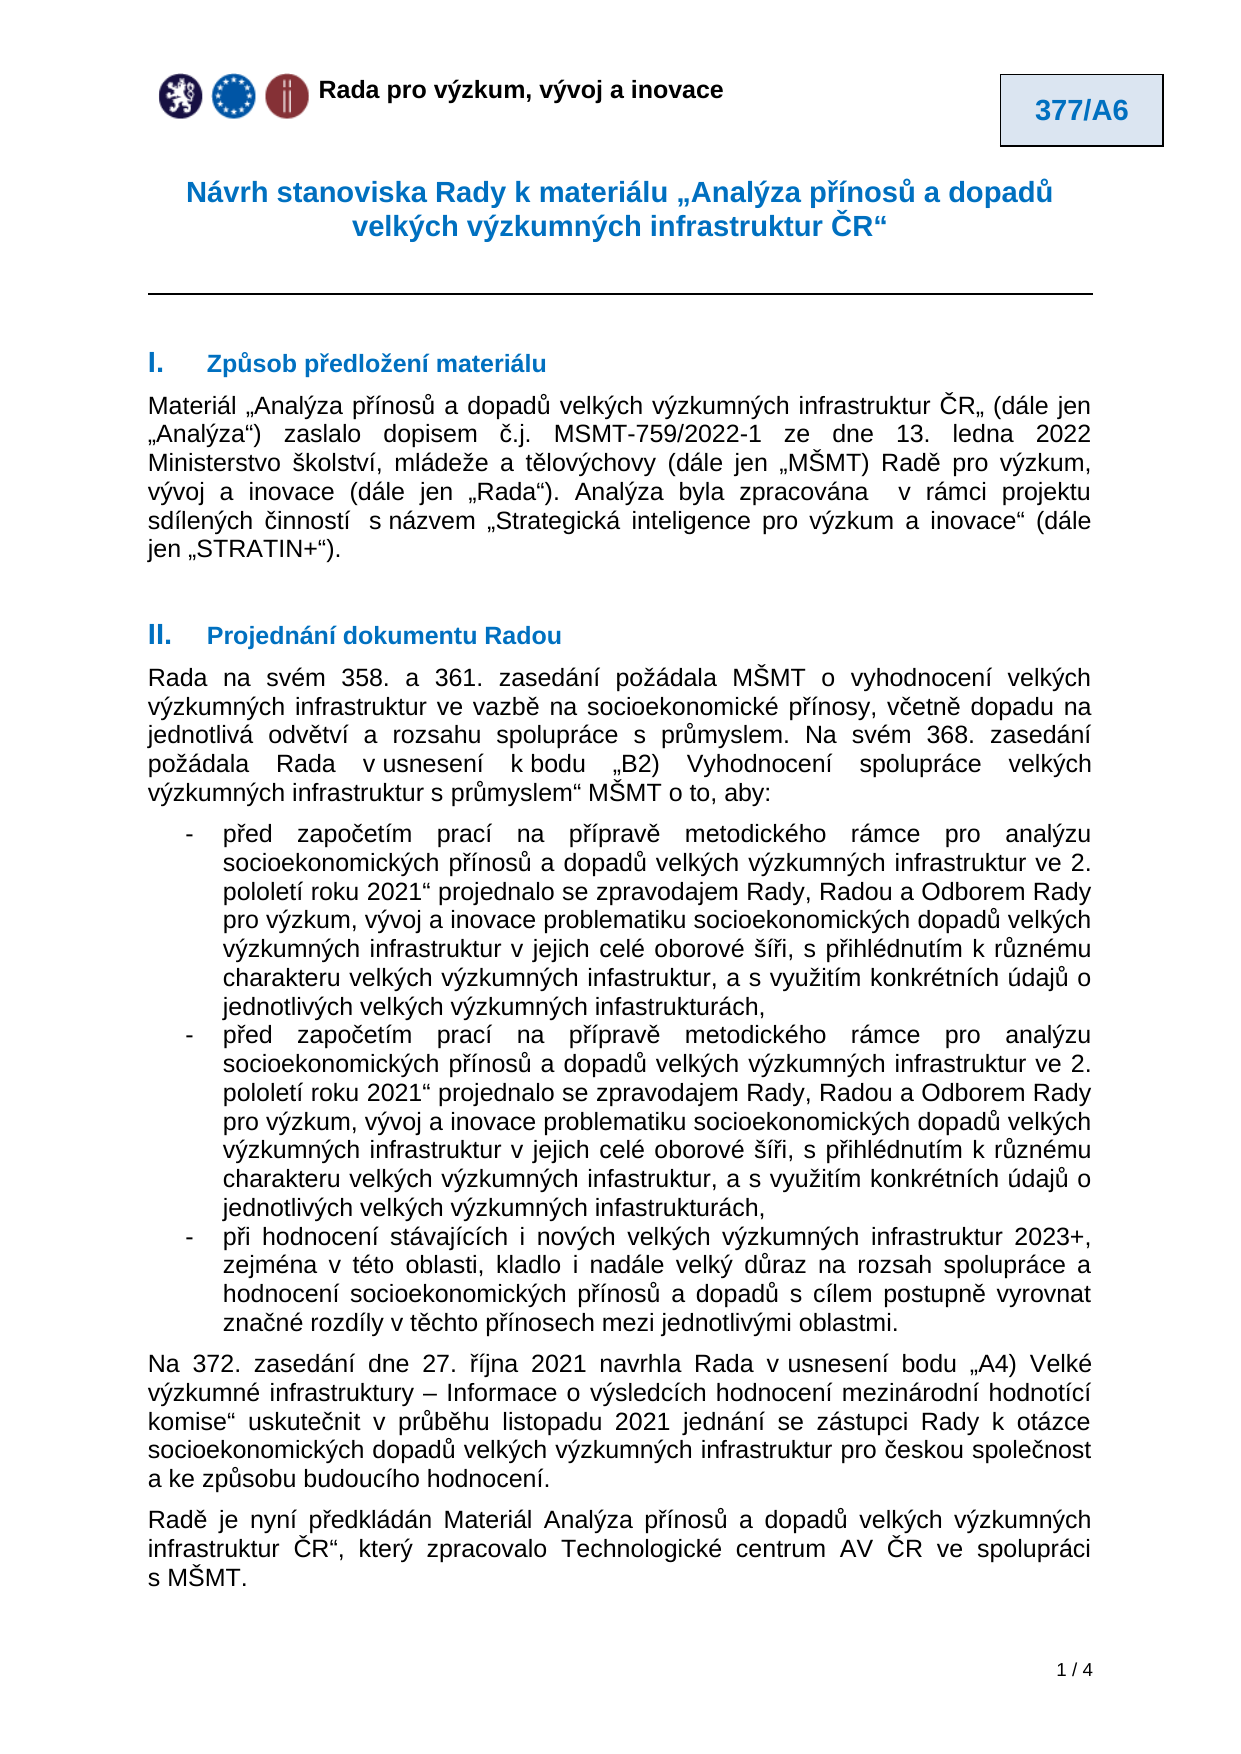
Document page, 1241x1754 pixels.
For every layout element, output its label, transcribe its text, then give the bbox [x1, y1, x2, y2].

picture [158, 73, 309, 120]
text Materiál „Analýza přínosů a dopadů velkých výzkumných infrastruktur ČR„ (dále jen „Analýza“) zaslalo dopisem č.j. MSMT-759/2022-1 ze dne 13. ledna 2022 Ministerstvo školství, mládeže a tělovýchovy (dále jen „MŠMT) Radě pro výzkum, vývoj a inovace (dále jen „Rada“). Analýza byla zpracována v rámci projektu sdílených činností s názvem „Strategická inteligence pro výzkum a inovace“ (dále jen „STRATIN+“). [148, 391, 1093, 563]
text Rada na svém 358. a 361. zasedání požádala MŠMT o vyhodnocení velkých výzkumných infrastruktur ve vazbě na socioekonomické přínosy, včetně dopadu na jednotlivá odvětví a rozsahu spolupráce s průmyslem. Na svém 368. zasedání požádala Rada v usnesení k bodu „B2) Vyhodnocení spolupráce velkých výzkumných infrastruktur s průmyslem“ MŠMT o to, aby: [148, 663, 1093, 807]
text Návrh stanoviska Rady k materiálu „Analýza přínosů a dopadů velkých výzkumných infrastruktur ČR“ [148, 176, 1093, 243]
list při hodnocení stávajících i nových velkých výzkumných infrastruktur 2023+, zejména v této oblasti, kladlo i nadále velký důraz na rozsah spolupráce a hodnocení socioekonomických přínosů a dopadů s cílem postupně vyrovnat značné rozdíly v těchto přínosech mezi jednotlivými oblastmi. [185, 1222, 1093, 1337]
list Projednání dokumentu Radou [148, 617, 1093, 651]
text Na 372. zasedání dne 27. října 2021 navrhla Rada v usnesení bodu „A4) Velké výzkumné infrastruktury – Informace o výsledcích hodnocení mezinárodní hodnotící komise“ uskutečnit v průběhu listopadu 2021 jednání se zástupci Rady k otázce socioekonomických dopadů velkých výzkumných infrastruktur pro českou společnost a ke způsobu budoucího hodnocení. [148, 1349, 1093, 1493]
text Radě je nyní předkládán Materiál Analýza přínosů a dopadů velkých výzkumných infrastruktur ČR“, který zpracovalo Technologické centrum AV ČR ve spolupráci s MŠMT. [148, 1506, 1093, 1592]
list před započetím prací na přípravě metodického rámce pro analýzu socioekonomických přínosů a dopadů velkých výzkumných infrastruktur ve 2. pololetí roku 2021“ projednalo se zpravodajem Rady, Radou a Odborem Rady pro výzkum, vývoj a inovace problematiku socioekonomických dopadů velkých výzkumných infrastruktur v jejich celé oborové šíři, s přihlédnutím k různému charakteru velkých výzkumných infastruktur, a s využitím konkrétních údajů o jednotlivých velkých výzkumných infastrukturách, [185, 819, 1093, 1021]
list Způsob předložení materiálu [148, 345, 1093, 378]
list před započetím prací na přípravě metodického rámce pro analýzu socioekonomických přínosů a dopadů velkých výzkumných infrastruktur ve 2. pololetí roku 2021“ projednalo se zpravodajem Rady, Radou a Odborem Rady pro výzkum, vývoj a inovace problematiku socioekonomických dopadů velkých výzkumných infrastruktur v jejich celé oborové šíři, s přihlédnutím k různému charakteru velkých výzkumných infastruktur, a s využitím konkrétních údajů o jednotlivých velkých výzkumných infastrukturách, [185, 1021, 1093, 1222]
